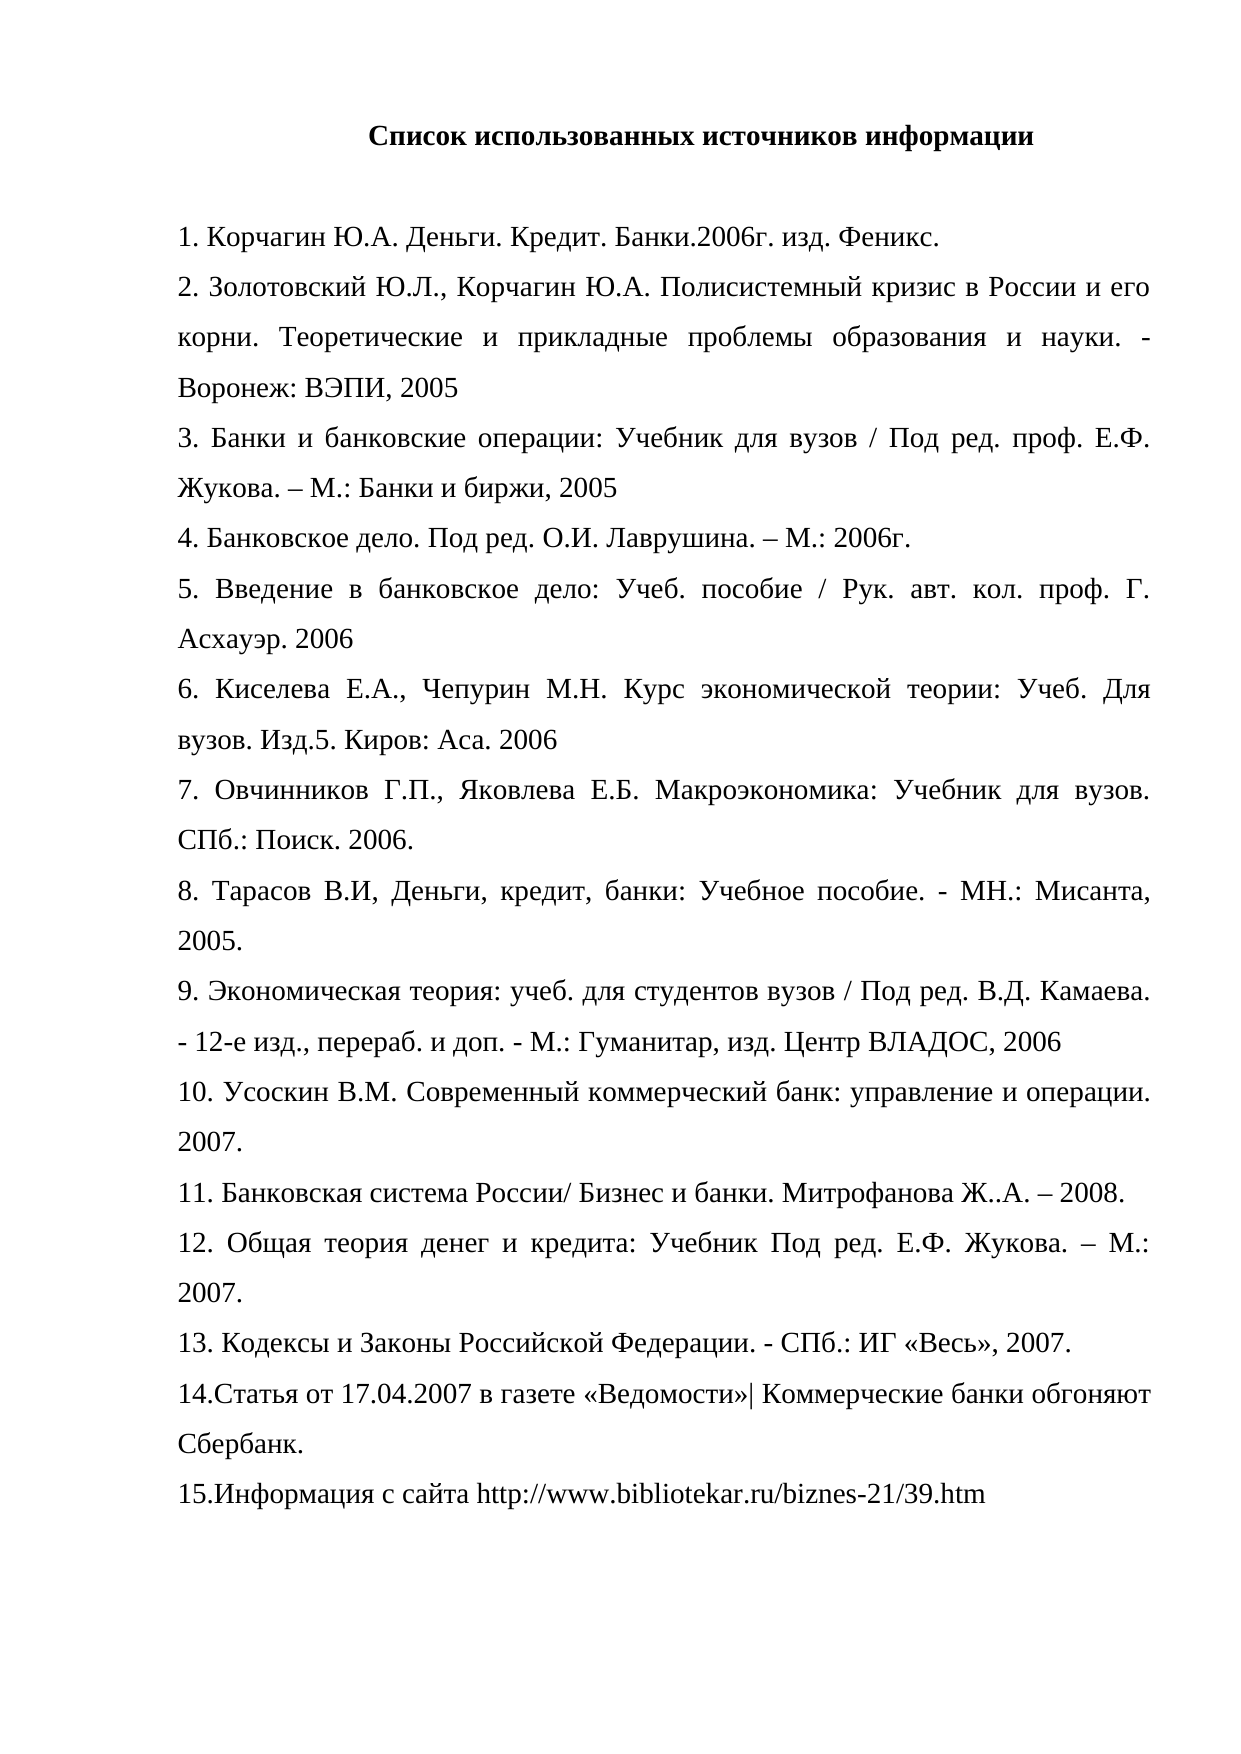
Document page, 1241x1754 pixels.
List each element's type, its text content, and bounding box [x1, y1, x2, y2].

text 15.Информация с сайта http://www.bibliotekar.ru/biznes-21/39.htm [177, 1477, 1152, 1510]
text Список использованных источников информации [177, 118, 1152, 152]
text 4. Банковское дело. Под ред. О.И. Лаврушина. – М.: 2006г. [177, 521, 1152, 554]
text 1. Корчагин Ю.А. Деньги. Кредит. Банки.2006г. изд. Феникс. [177, 219, 1152, 252]
text 3. Банки и банковские операции: Учебник для вузов / Под ред. проф. Е.Ф. Жукова. – М.: Банки и биржи, 2005 [177, 420, 1152, 504]
text 8. Тарасов В.И, Деньги, кредит, банки: Учебное пособие. - МН.: Мисанта, 2005. [177, 873, 1152, 957]
text 9. Экономическая теория: учеб. для студентов вузов / Под ред. В.Д. Камаева. - 12-е изд., перераб. и доп. - М.: Гуманитар, изд. Центр ВЛАДОС, 2006 [177, 973, 1152, 1057]
text 12. Общая теория денег и кредита: Учебник Под ред. Е.Ф. Жукова. – М.: 2007. [177, 1225, 1152, 1309]
text 13. Кодексы и Законы Российской Федерации. - СПб.: ИГ «Весь», 2007. [177, 1326, 1152, 1359]
text 11. Банковская система России/ Бизнес и банки. Митрофанова Ж..А. – 2008. [177, 1175, 1152, 1208]
text 10. Усоскин В.М. Современный коммерческий банк: управление и операции. 2007. [177, 1074, 1152, 1158]
text 7. Овчинников Г.П., Яковлева Е.Б. Макроэкономика: Учебник для вузов. СПб.: Поиск. 2006. [177, 772, 1152, 856]
text 6. Киселева Е.А., Чепурин М.Н. Курс экономической теории: Учеб. Для вузов. Изд.5. Киров: Аса. 2006 [177, 672, 1152, 755]
text 5. Введение в банковское дело: Учеб. пособие / Рук. авт. кол. проф. Г. Асхауэр. 2006 [177, 571, 1152, 655]
text 2. Золотовский Ю.Л., Корчагин Ю.А. Полисистемный кризис в России и его корни. Теоретические и прикладные проблемы образования и науки. - Воронеж: ВЭПИ, 2005 [177, 269, 1152, 403]
text 14.Статья от 17.04.2007 в газете «Ведомости»| Коммерческие банки обгоняют Сбербанк. [177, 1376, 1152, 1460]
